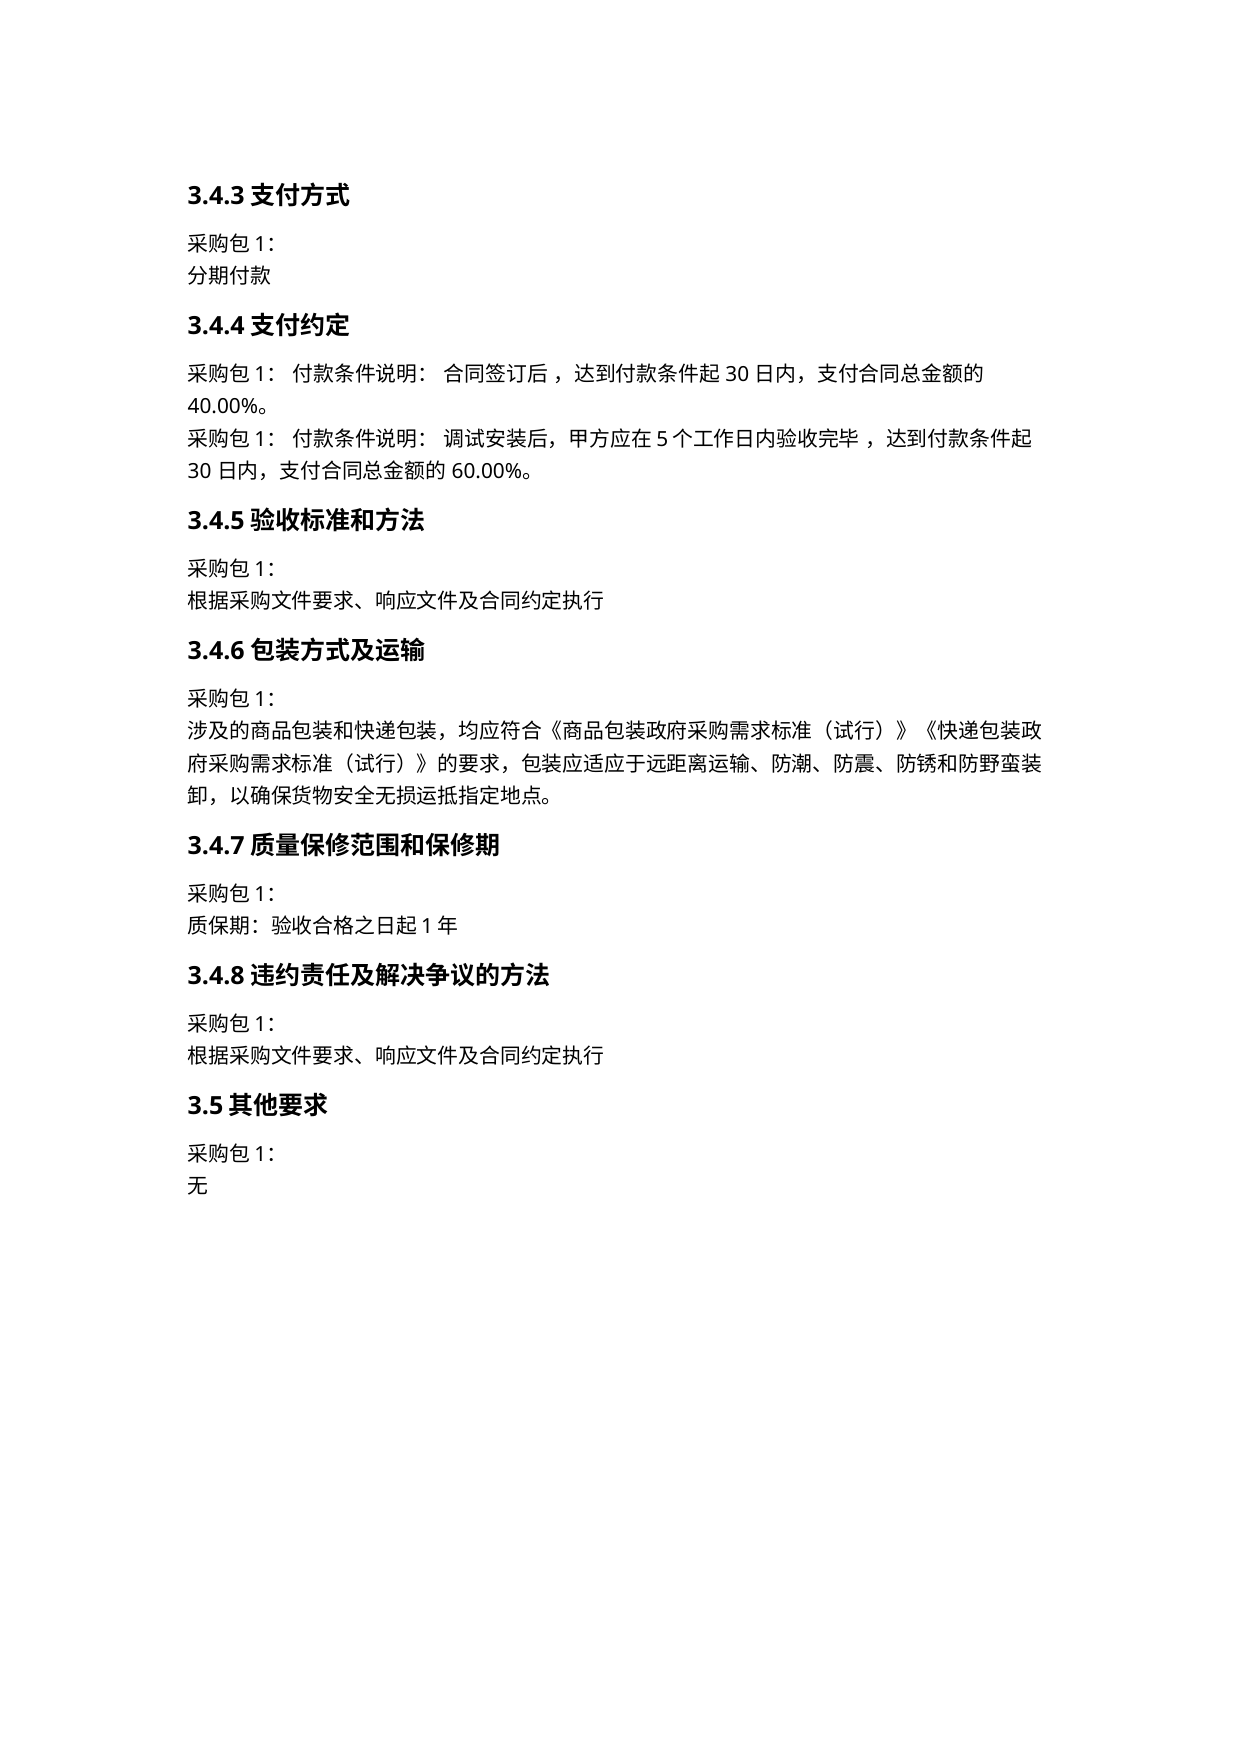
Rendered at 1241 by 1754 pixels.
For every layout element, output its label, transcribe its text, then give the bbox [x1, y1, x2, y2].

text 采购包1： [187, 1007, 1053, 1039]
text 质保期：验收合格之日起1年 [187, 909, 1053, 942]
text 涉及的商品包装和快递包装，均应符合《商品包装政府采购需求标准（试行）》《快递包装政府采购需求标准（试行）》的要求，包装应适应于远距离运输、防潮、防震、防锈和防野蛮装卸，以确保货物安全无损运抵指定地点。 [187, 714, 1053, 812]
text 根据采购文件要求、响应文件及合同约定执行 [187, 584, 1053, 617]
text 采购包1： [187, 682, 1053, 714]
text 采购包1： [187, 877, 1053, 909]
text 3.4.7质量保修范围和保修期 [187, 812, 1053, 877]
text 根据采购文件要求、响应文件及合同约定执行 [187, 1039, 1053, 1072]
text 无 [187, 1169, 1053, 1202]
text 采购包1： 付款条件说明： 合同签订后 ，达到付款条件起 30 日内，支付合同总金额的 40.00%。 [187, 357, 1053, 422]
text 3.4.4支付约定 [187, 292, 1053, 357]
text 分期付款 [187, 259, 1053, 292]
text 采购包1： [187, 227, 1053, 259]
text 3.4.5验收标准和方法 [187, 487, 1053, 552]
text 3.4.8违约责任及解决争议的方法 [187, 942, 1053, 1007]
text 采购包1： [187, 1137, 1053, 1169]
text 采购包1： 付款条件说明： 调试安装后，甲方应在5个工作日内验收完毕 ，达到付款条件起 30 日内，支付合同总金额的 60.00%。 [187, 422, 1053, 487]
text 3.4.6包装方式及运输 [187, 617, 1053, 682]
text 3.4.3支付方式 [187, 162, 1053, 227]
text 3.5其他要求 [187, 1072, 1053, 1137]
text 采购包1： [187, 552, 1053, 584]
